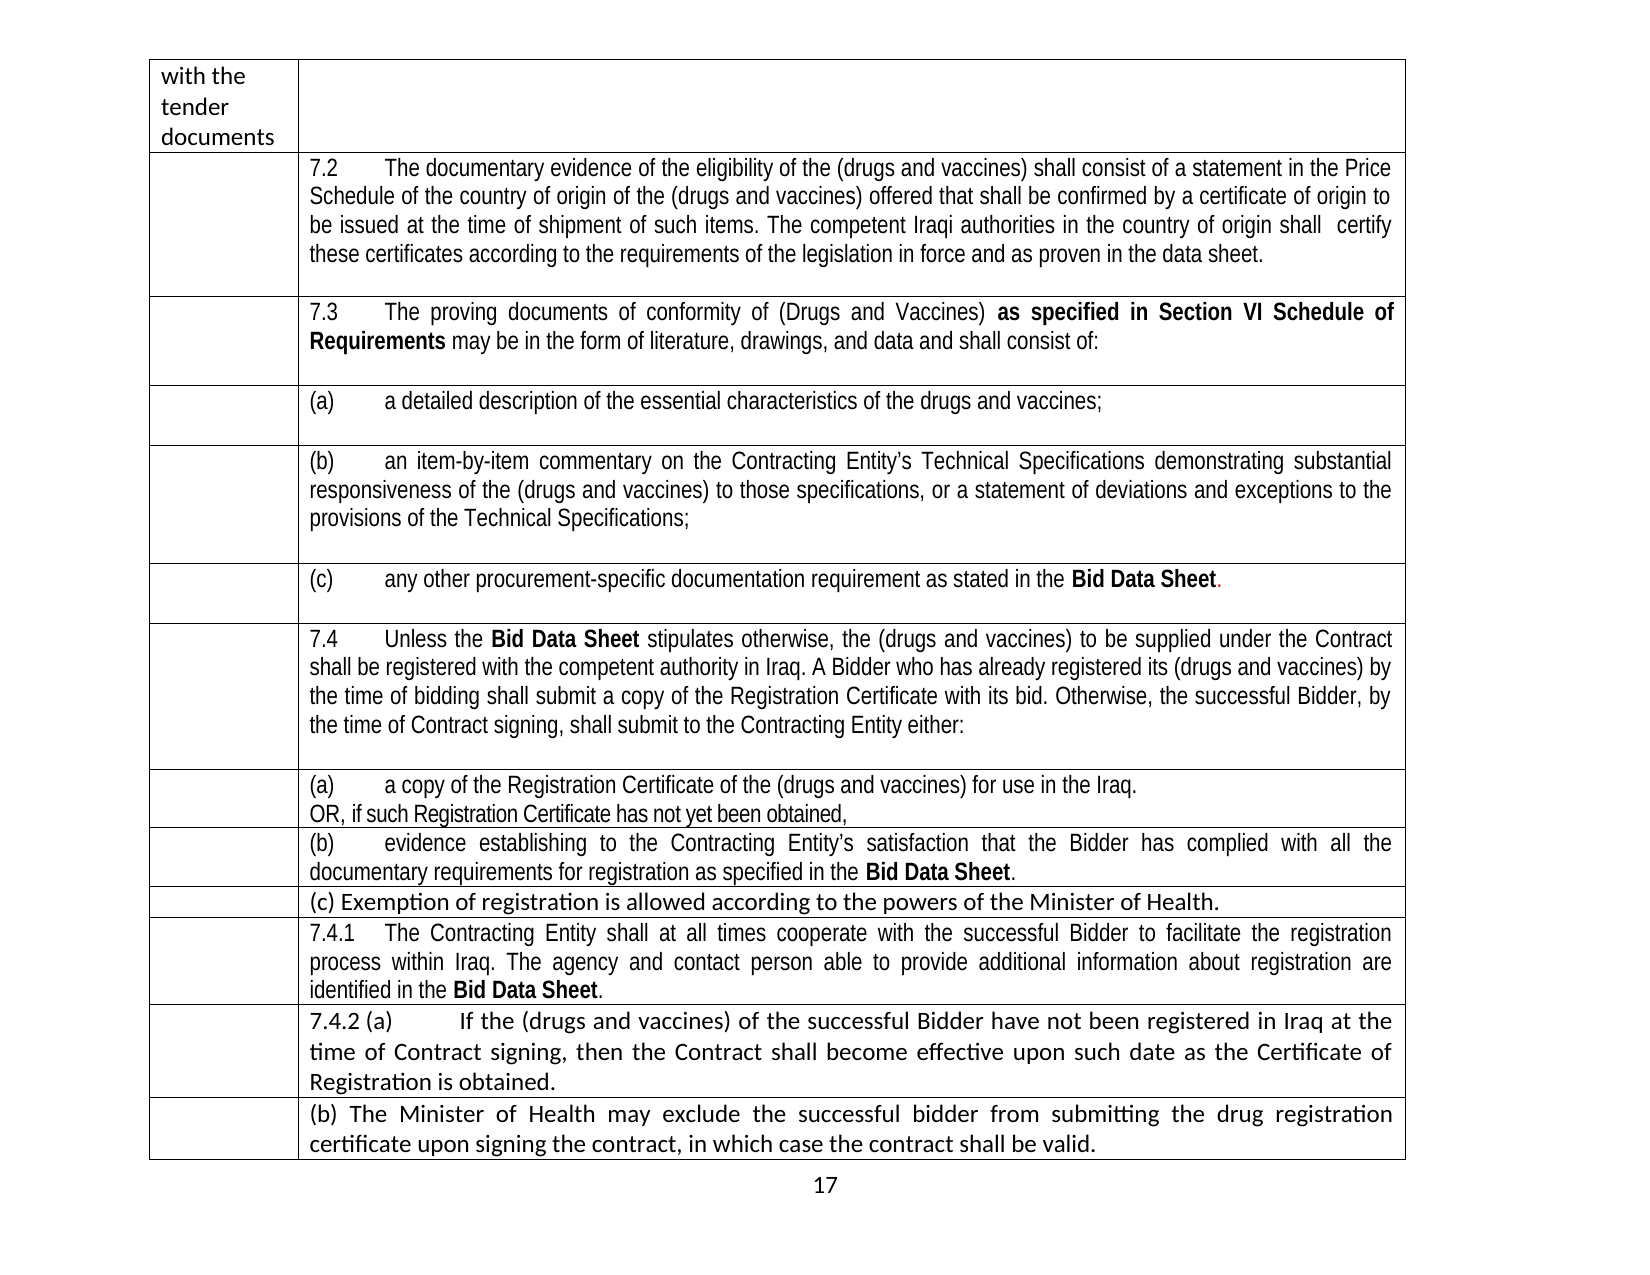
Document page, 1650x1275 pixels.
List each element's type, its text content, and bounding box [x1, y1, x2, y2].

table_cell [150, 297, 298, 385]
table_cell [150, 918, 298, 1004]
table_cell 7.3 The proving documents of conformity of (Drugs and Vaccines) as specified in Section VI Schedule of Requirements may be in the form of literature, drawings, and data and shall consist of: [299, 297, 1405, 385]
table_cell (b) evidence establishing to the Contracting Entity’s satisfaction that the Bidder has complied with all the documentary requirements for registration as specified in the Bid Data Sheet. [299, 828, 1405, 886]
table_cell (a) a detailed description of the essential characteristics of the drugs and vaccines; [299, 386, 1405, 445]
table_cell (c) any other procurement-specific documentation requirement as stated in the Bid Data Sheet. [299, 564, 1405, 623]
table_cell [150, 446, 298, 562]
table_cell [150, 1098, 298, 1159]
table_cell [150, 60, 298, 152]
table_cell [150, 624, 298, 769]
table_cell [150, 887, 298, 917]
table_cell [150, 828, 298, 886]
table_cell 7.4.1 The Contracting Entity shall at all times cooperate with the successful Bidder to facilitate the registration process within Iraq. The agency and contact person able to provide additional information about registration are identified in the Bid Data Sheet. [299, 918, 1405, 1004]
table_cell [150, 386, 298, 445]
table_cell [150, 153, 298, 296]
table_cell (a) a copy of the Registration Certificate of the (drugs and vaccines) for use in the Iraq. OR, if such Registration Certificate has not yet been obtained, [299, 770, 1405, 827]
table_cell 7.2 The documentary evidence of the eligibility of the (drugs and vaccines) shall consist of a statement in the Price Schedule of the country of origin of the (drugs and vaccines) offered that shall be confirmed by a certificate of origin to be issued at the time of shipment of such items. The competent Iraqi authorities in the country of origin shall certify these certificates according to the requirements of the legislation in force and as proven in the data sheet. [299, 153, 1405, 296]
table_cell [150, 770, 298, 827]
table_cell [150, 564, 298, 623]
table_cell (c) Exemption of registration is allowed according to the powers of the Minister of Health. [299, 887, 1405, 917]
table_cell (b) The Minister of Health may exclude the successful bidder from submitting the drug registration certificate upon signing the contract, in which case the contract shall be valid. [299, 1098, 1405, 1159]
table_cell [150, 1005, 298, 1097]
table_cell 7.4 Unless the Bid Data Sheet stipulates otherwise, the (drugs and vaccines) to be supplied under the Contract shall be registered with the competent authority in Iraq. A Bidder who has already registered its (drugs and vaccines) by the time of bidding shall submit a copy of the Registration Certificate with its bid. Otherwise, the successful Bidder, by the time of Contract signing, shall submit to the Contracting Entity either: [299, 624, 1405, 769]
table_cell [299, 60, 1405, 152]
table_cell 7.4.2 (a) If the (drugs and vaccines) of the successful Bidder have not been registered in Iraq at the time of Contract signing, then the Contract shall become effective upon such date as the Certificate of Registration is obtained. [299, 1005, 1405, 1097]
table_cell (b) an item-by-item commentary on the Contracting Entity’s Technical Specifications demonstrating substantial responsiveness of the (drugs and vaccines) to those specifications, or a statement of deviations and exceptions to the provisions of the Technical Specifications; [299, 446, 1405, 562]
